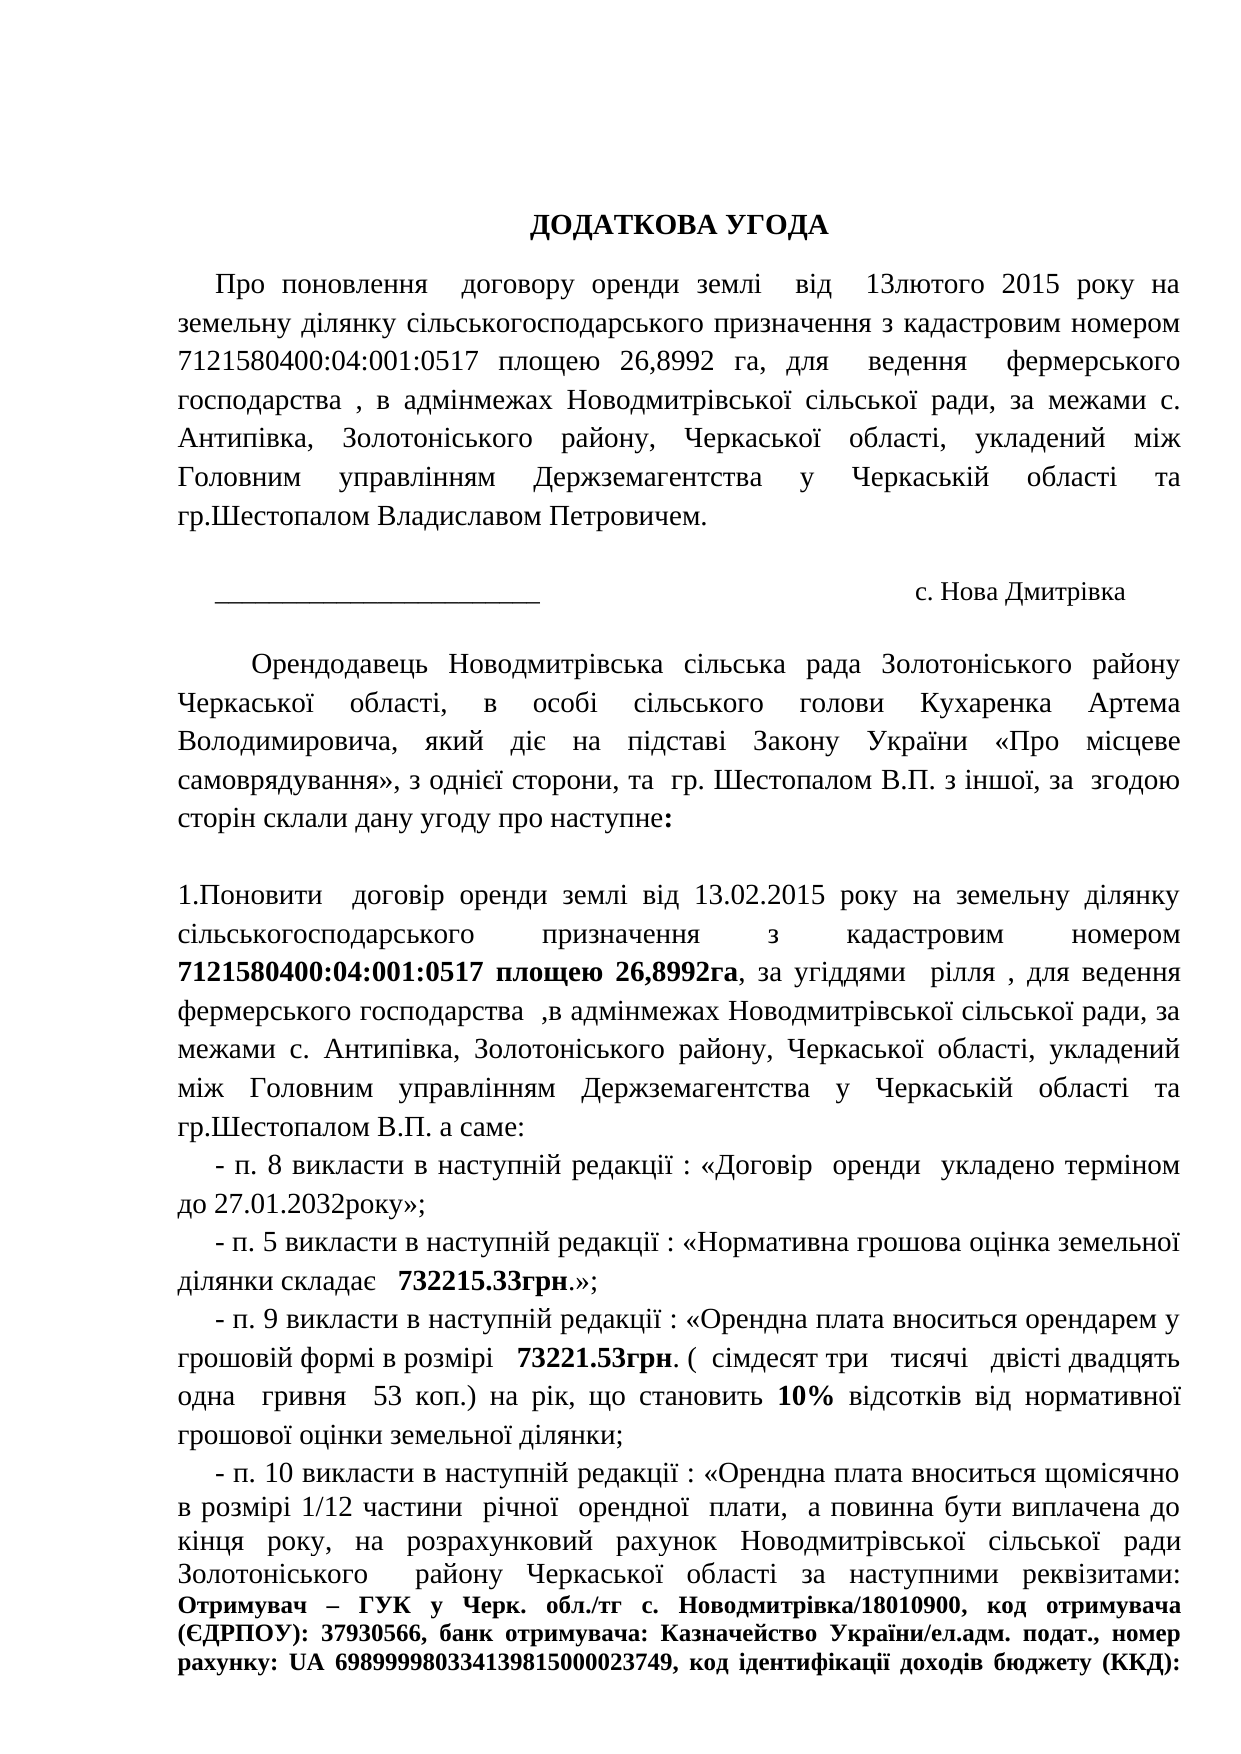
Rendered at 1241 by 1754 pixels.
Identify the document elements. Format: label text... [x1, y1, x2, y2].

text 1.Поновити договір оренди землі від 13.02.2015 року на земельну ділянку сільськогосподарського призначення з кадастровим номером 7121580400:04:001:0517 площею 26,8992га, за угіддями рілля , для ведення фермерського господарства ,в адмінмежах Новодмитрівської сільської ради, за межами с. Антипівка, Золотоніського району, Черкаської області, укладений між Головним управлінням Держземагентства у Черкаській області та гр.Шестопалом В.П. а саме: [177, 877, 1181, 1142]
text Про поновлення договору оренди землі від 13лютого 2015 року на земельну ділянку сільськогосподарського призначення з кадастровим номером 7121580400:04:001:0517 площею 26,8992 га, для ведення фермерського господарства , в адмінмежах Новодмитрівської сільської ради, за межами с. Антипівка, Золотоніського району, Черкаської області, укладений між Головним управлінням Держземагентства у Черкаській області та гр.Шестопалом Владиславом Петровичем. [177, 266, 1181, 531]
text - п. 8 викласти в наступній редакції : «Договір оренди укладено терміном до 27.01.2032року»; [177, 1147, 1181, 1219]
text ДОДАТКОВА УГОДА [177, 207, 1181, 241]
text Орендодавець Новодмитрівська сільська рада Золотоніського району Черкаської області, в особі сільського голови Кухаренка Артема Володимировича, який діє на підставі Закону України «Про місцеве самоврядування», з однієї сторони, та гр. Шестопалом В.П. з іншої, за згодою сторін склали дану угоду про наступне: [177, 646, 1181, 834]
text - п. 5 викласти в наступній редакції : «Нормативна грошова оцінка земельної ділянки складає 732215.33грн.»; [177, 1224, 1181, 1296]
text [177, 1456, 1181, 1676]
text - п. 9 викласти в наступній редакції : «Орендна плата вноситься орендарем у грошовій формі в розмірі 73221.53грн. ( сімдесят три тисячі двісті двадцять одна гривня 53 коп.) на рік, що становить 10% відсотків від нормативної грошової оцінки земельної ділянки; [177, 1301, 1181, 1451]
text ________________________ с. Нова Дмитрівка [177, 575, 1181, 606]
